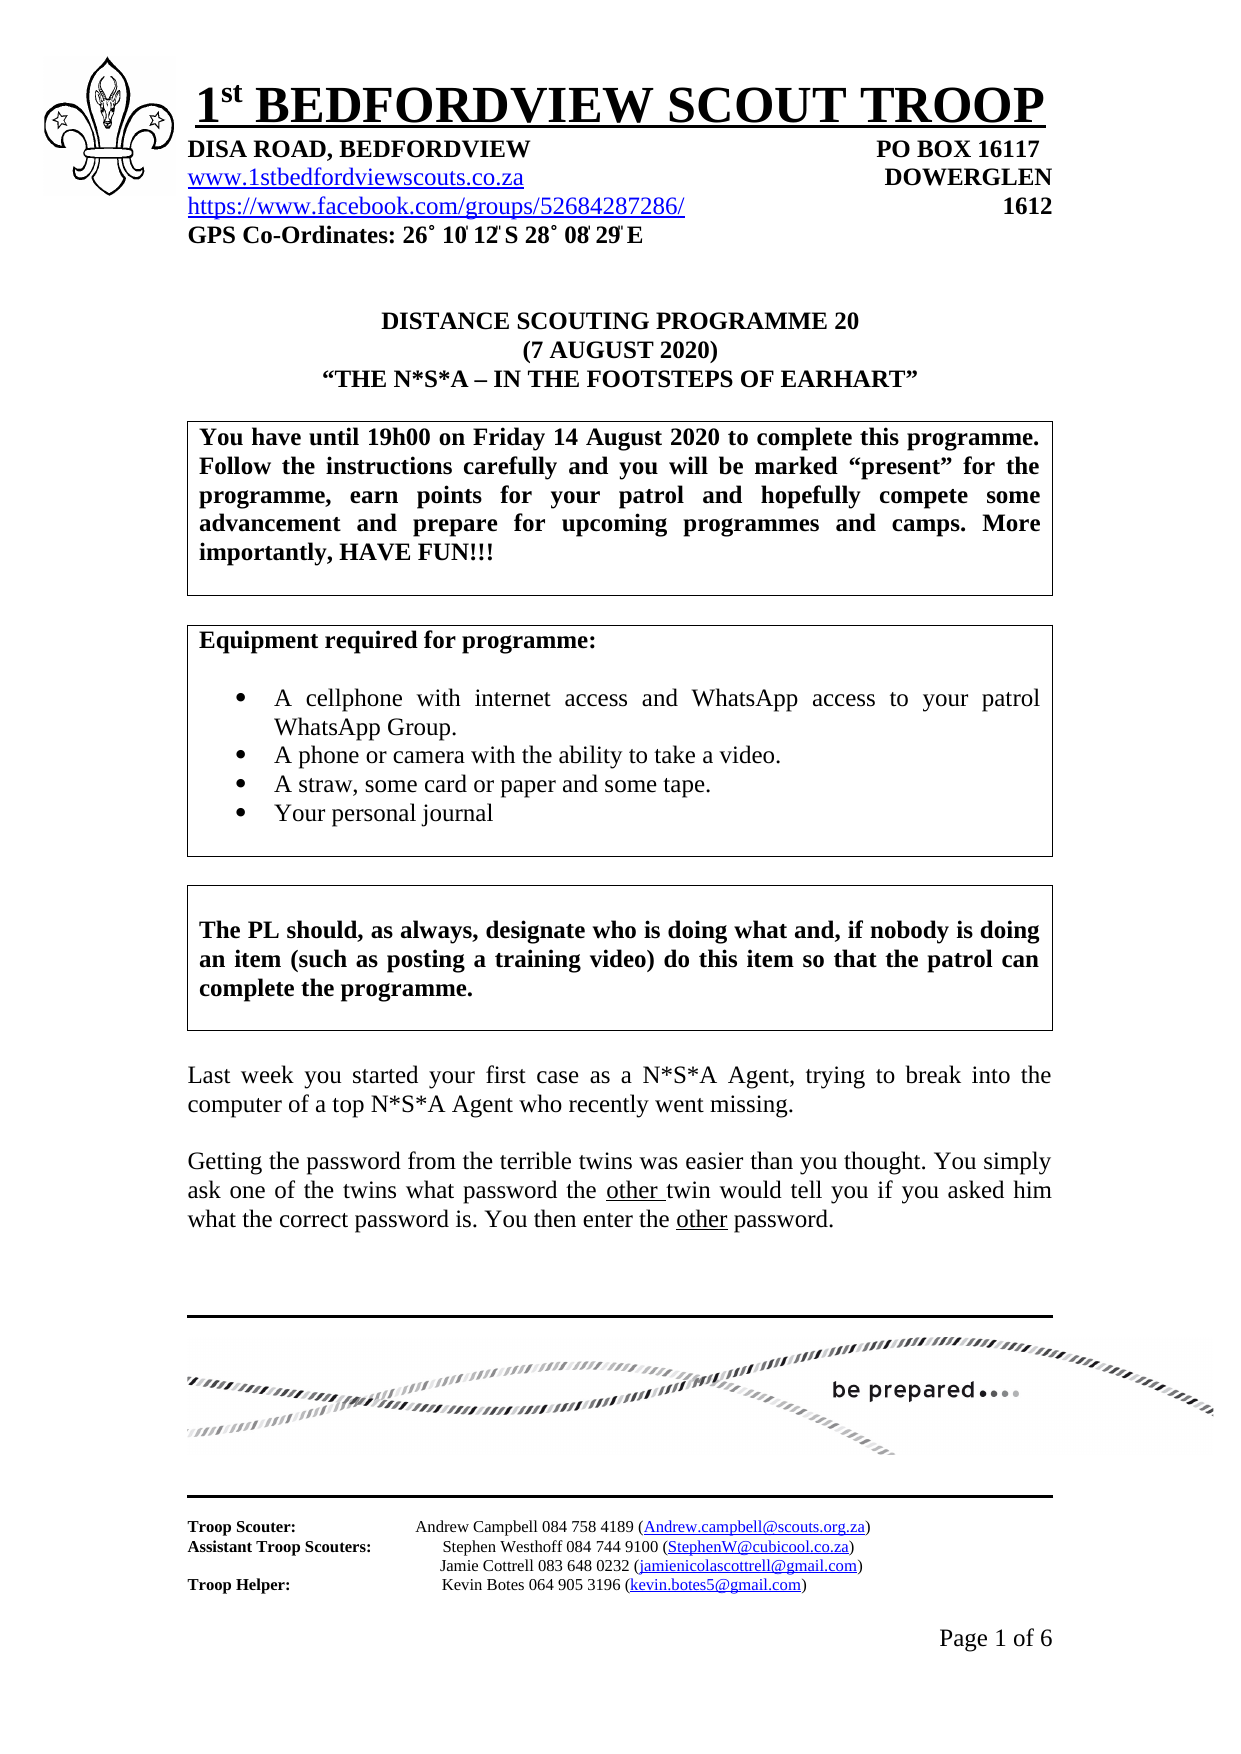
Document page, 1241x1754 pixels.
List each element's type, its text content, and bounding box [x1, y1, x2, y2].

text “THE N*S*A – IN THE FOOTSTEPS OF EARHART” [187, 364, 1053, 392]
text DISTANCE SCOUTING PROGRAMME 20 [187, 306, 1053, 335]
table_header Equipment required for programme: A cellphone with internet access and WhatsApp access to your patrol WhatsApp Group. A phone or camera with the ability to take a video. A straw, some card or paper and some tape. Your personal journal [188, 626, 1052, 856]
picture [187, 1337, 1214, 1455]
picture [43, 56, 176, 196]
text Getting the password from the terrible twins was easier than you thought. You simply ask one of the twins what password the other twin would tell you if you asked him what the correct password is. You then enter the other password. [187, 1146, 1053, 1232]
table_header You have until 19h00 on Friday 14 August 2020 to complete this programme. Follow the instructions carefully and you will be marked “present” for the programme, earn points for your patrol and hopefully compete some advancement and prepare for upcoming programmes and camps. More importantly, HAVE FUN!!! [188, 422, 1052, 595]
text (7 AUGUST 2020) [187, 335, 1053, 364]
text Last week you started your first case as a N*S*A Agent, trying to break into the computer of a top N*S*A Agent who recently went missing. [187, 1060, 1053, 1117]
table_header The PL should, as always, designate who is doing what and, if nobody is doing an item (such as posting a training video) do this item so that the patrol can complete the programme. [188, 886, 1052, 1030]
